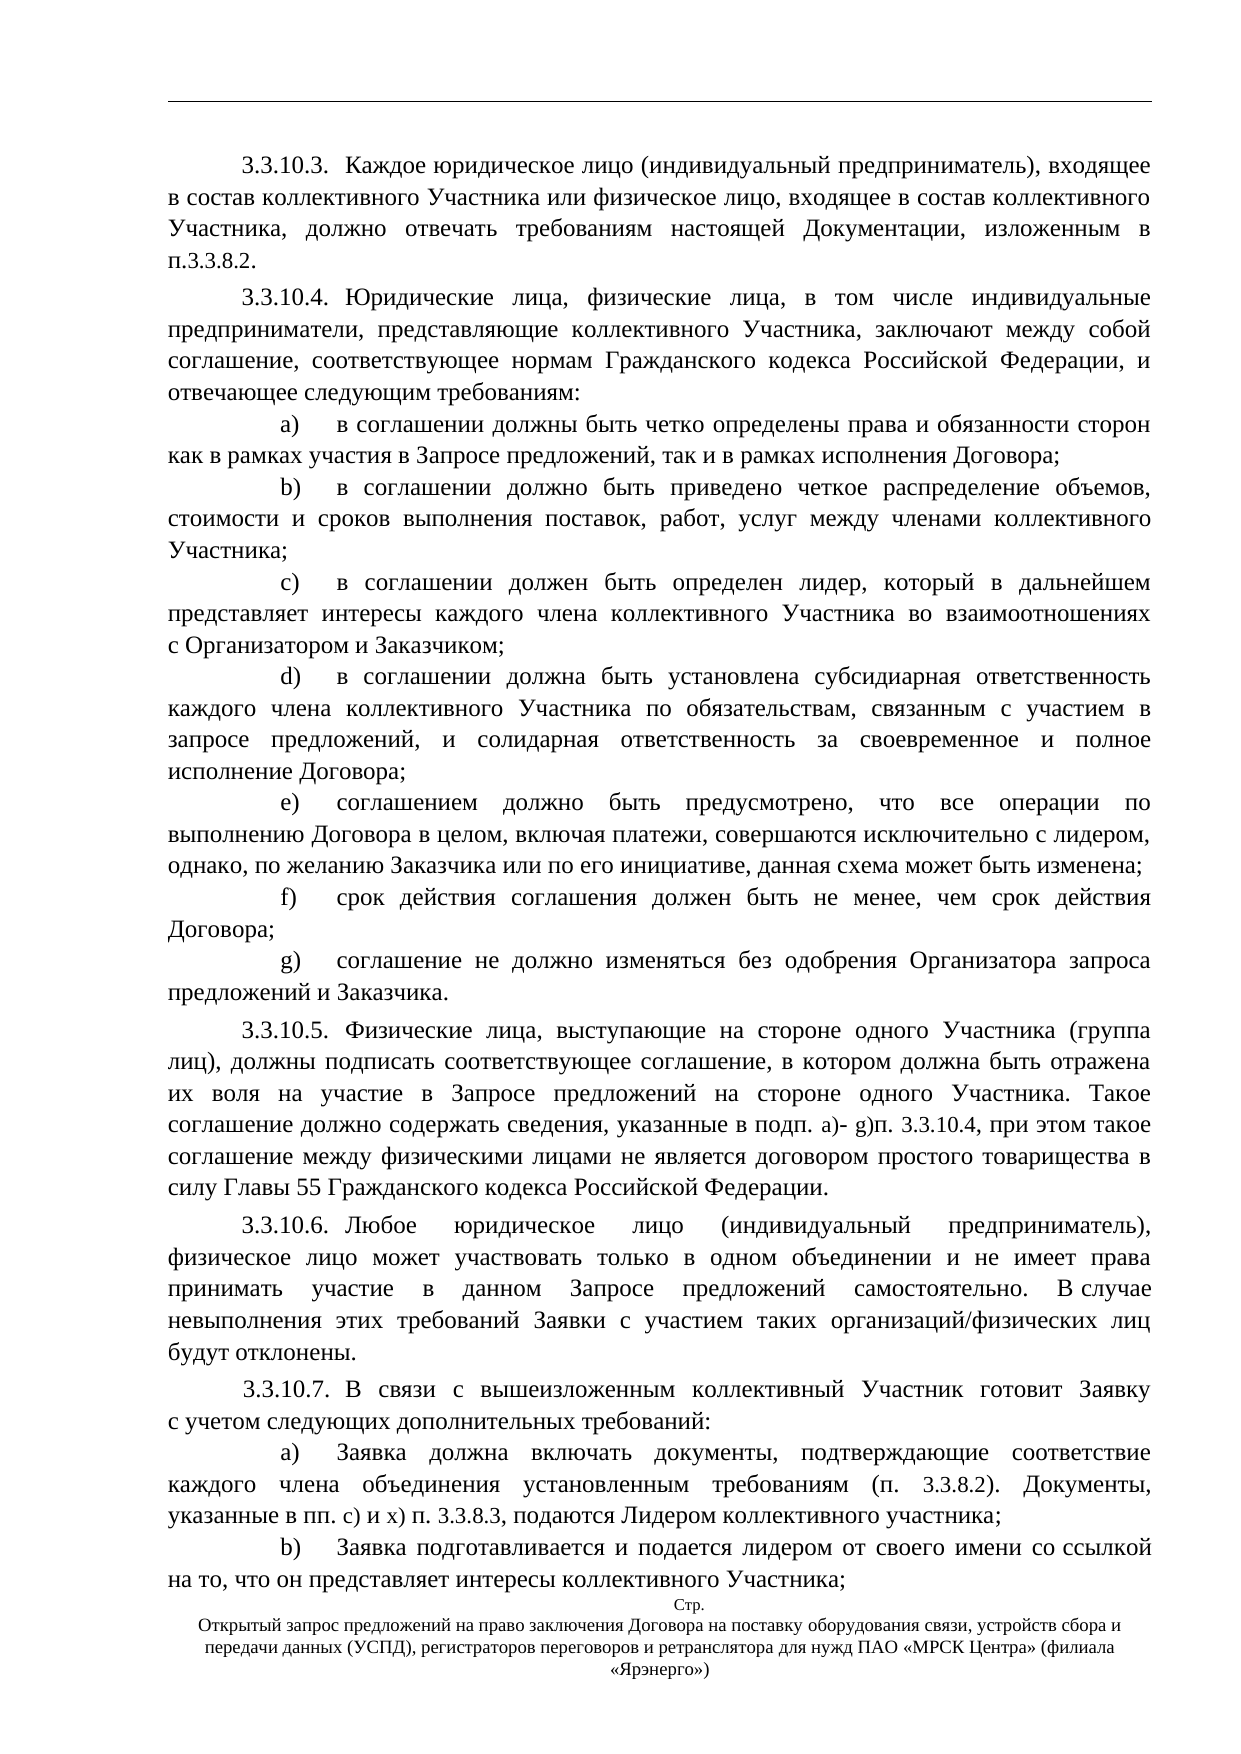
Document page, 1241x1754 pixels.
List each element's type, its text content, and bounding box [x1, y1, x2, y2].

list в соглашении должно быть приведено четкое распределение объемов, стоимости и сроков выполнения поставок, работ, услуг между членами коллективного Участника; [168, 472, 1152, 564]
list в соглашении должен быть определен лидер, который в дальнейшем представляет интересы каждого члена коллективного Участника во взаимоотношениях с Организатором и Заказчиком; [168, 567, 1152, 658]
list срок действия соглашения должен быть не менее, чем срок действия Договора; [168, 882, 1152, 942]
list соглашением должно быть предусмотрено, что все операции по выполнению Договора в целом, включая платежи, совершаются исключительно с лидером, однако, по желанию Заказчика или по его инициативе, данная схема может быть изменена; [168, 787, 1152, 879]
list Заявка должна включать документы, подтверждающие соответствие каждого члена объединения установленным требованиям (п. 3.3.8.2). Документы, указанные в пп. с) и х) п. 3.3.8.3, подаются Лидером коллективного участника; [168, 1437, 1152, 1529]
list соглашение не должно изменяться без одобрения Организатора запроса предложений и Заказчика. [168, 945, 1152, 1006]
list Заявка подготавливается и подается лидером от своего имени со ссылкой на то, что он представляет интересы коллективного Участника; [168, 1532, 1152, 1592]
list Каждое юридическое лицо (индивидуальный предприниматель), входящее в состав коллективного Участника или физическое лицо, входящее в состав коллективного Участника, должно отвечать требованиям настоящей Документации, изложенным в п.3.3.8.2. [168, 150, 1152, 273]
list в соглашении должны быть четко определены права и обязанности сторон как в рамках участия в Запросе предложений, так и в рамках исполнения Договора; [168, 409, 1152, 469]
list Физические лица, выступающие на стороне одного Участника (группа лиц), должны подписать соответствующее соглашение, в котором должна быть отражена их воля на участие в Запросе предложений на стороне одного Участника. Такое соглашение должно содержать сведения, указанные в подп. a)- g)п. 3.3.10.4, при этом такое соглашение между физическими лицами не является договором простого товарищества в силу Главы 55 Гражданского кодекса Российской Федерации. [168, 1015, 1152, 1201]
list в соглашении должна быть установлена субсидиарная ответственность каждого члена коллективного Участника по обязательствам, связанным с участием в запросе предложений, и солидарная ответственность за своевременное и полное исполнение Договора; [168, 661, 1152, 785]
list Юридические лица, физические лица, в том числе индивидуальные предприниматели, представляющие коллективного Участника, заключают между собой соглашение, соответствующее нормам Гражданского кодекса Российской Федерации, и отвечающее следующим требованиям: [168, 282, 1152, 406]
list В связи с вышеизложенным коллективный Участник готовит Заявку с учетом следующих дополнительных требований: [168, 1374, 1152, 1435]
list Любое юридическое лицо (индивидуальный предприниматель), физическое лицо может участвовать только в одном объединении и не имеет права принимать участие в данном Запросе предложений самостоятельно. В случае невыполнения этих требований Заявки с участием таких организаций/физических лиц будут отклонены. [168, 1210, 1152, 1365]
